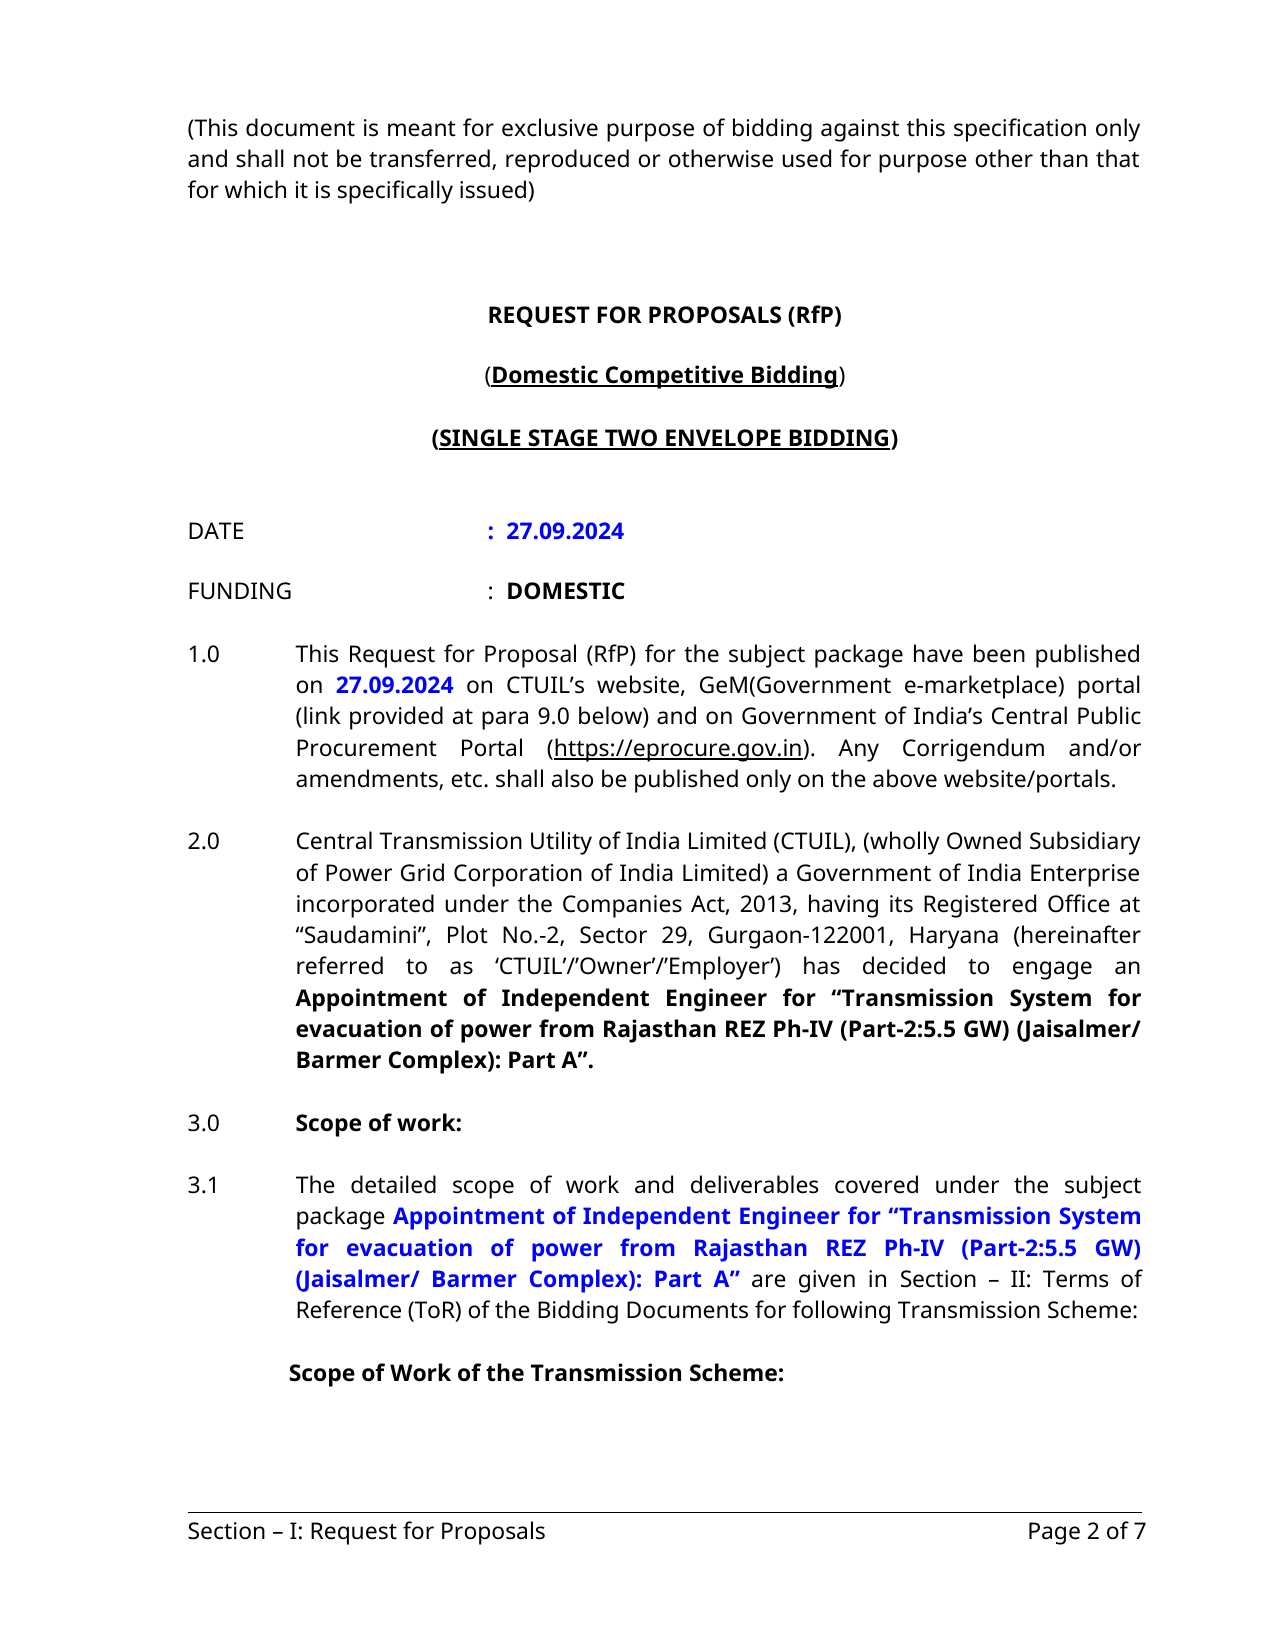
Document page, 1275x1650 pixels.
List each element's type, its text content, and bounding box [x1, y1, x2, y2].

list Central Transmission Utility of India Limited (CTUIL), (wholly Owned Subsidiary of Power Grid Corporation of India Limited) a Government of India Enterprise incorporated under the Companies Act, 2013, having its Registered Office at “Saudamini”, Plot No.-2, Sector 29, Gurgaon-122001, Haryana (hereinafter referred to as ‘CTUIL’/’Owner’/’Employer’) has decided to engage an Appointment of Independent Engineer for “Transmission System for evacuation of power from Rajasthan REZ Ph-IV (Part-2:5.5 GW) (Jaisalmer/ Barmer Complex): Part A”. [187, 825, 1142, 1075]
text 3.1 The detailed scope of work and deliverables covered under the subject package Appointment of Independent Engineer for “Transmission System for evacuation of power from Rajasthan REZ Ph-IV (Part-2:5.5 GW) (Jaisalmer/ Barmer Complex): Part A” are given in Section – II: Terms of Reference (ToR) of the Bidding Documents for following Transmission Scheme: [187, 1169, 1142, 1325]
text REQUEST FOR PROPOSALS (RfP) [187, 299, 1142, 330]
text (This document is meant for exclusive purpose of bidding against this specification only and shall not be transferred, reproduced or otherwise used for purpose other than that for which it is specifically issued) [187, 112, 1142, 205]
text (Domestic Competitive Bidding) [187, 359, 1142, 390]
text Scope of Work of the Transmission Scheme: [187, 1357, 1142, 1388]
list This Request for Proposal (RfP) for the subject package have been published on 27.09.2024 on CTUIL’s website, GeM(Government e-marketplace) portal (link provided at para 9.0 below) and on Government of India’s Central Public Procurement Portal (https://eprocure.gov.in). Any Corrigendum and/or amendments, etc. shall also be published only on the above website/portals. [187, 638, 1142, 794]
text (SINGLE STAGE TWO ENVELOPE BIDDING) [187, 422, 1142, 453]
text DATE : 27.09.2024 [187, 515, 1142, 547]
text FUNDING : DOMESTIC [187, 575, 1142, 607]
list Scope of work: [187, 1107, 1142, 1138]
